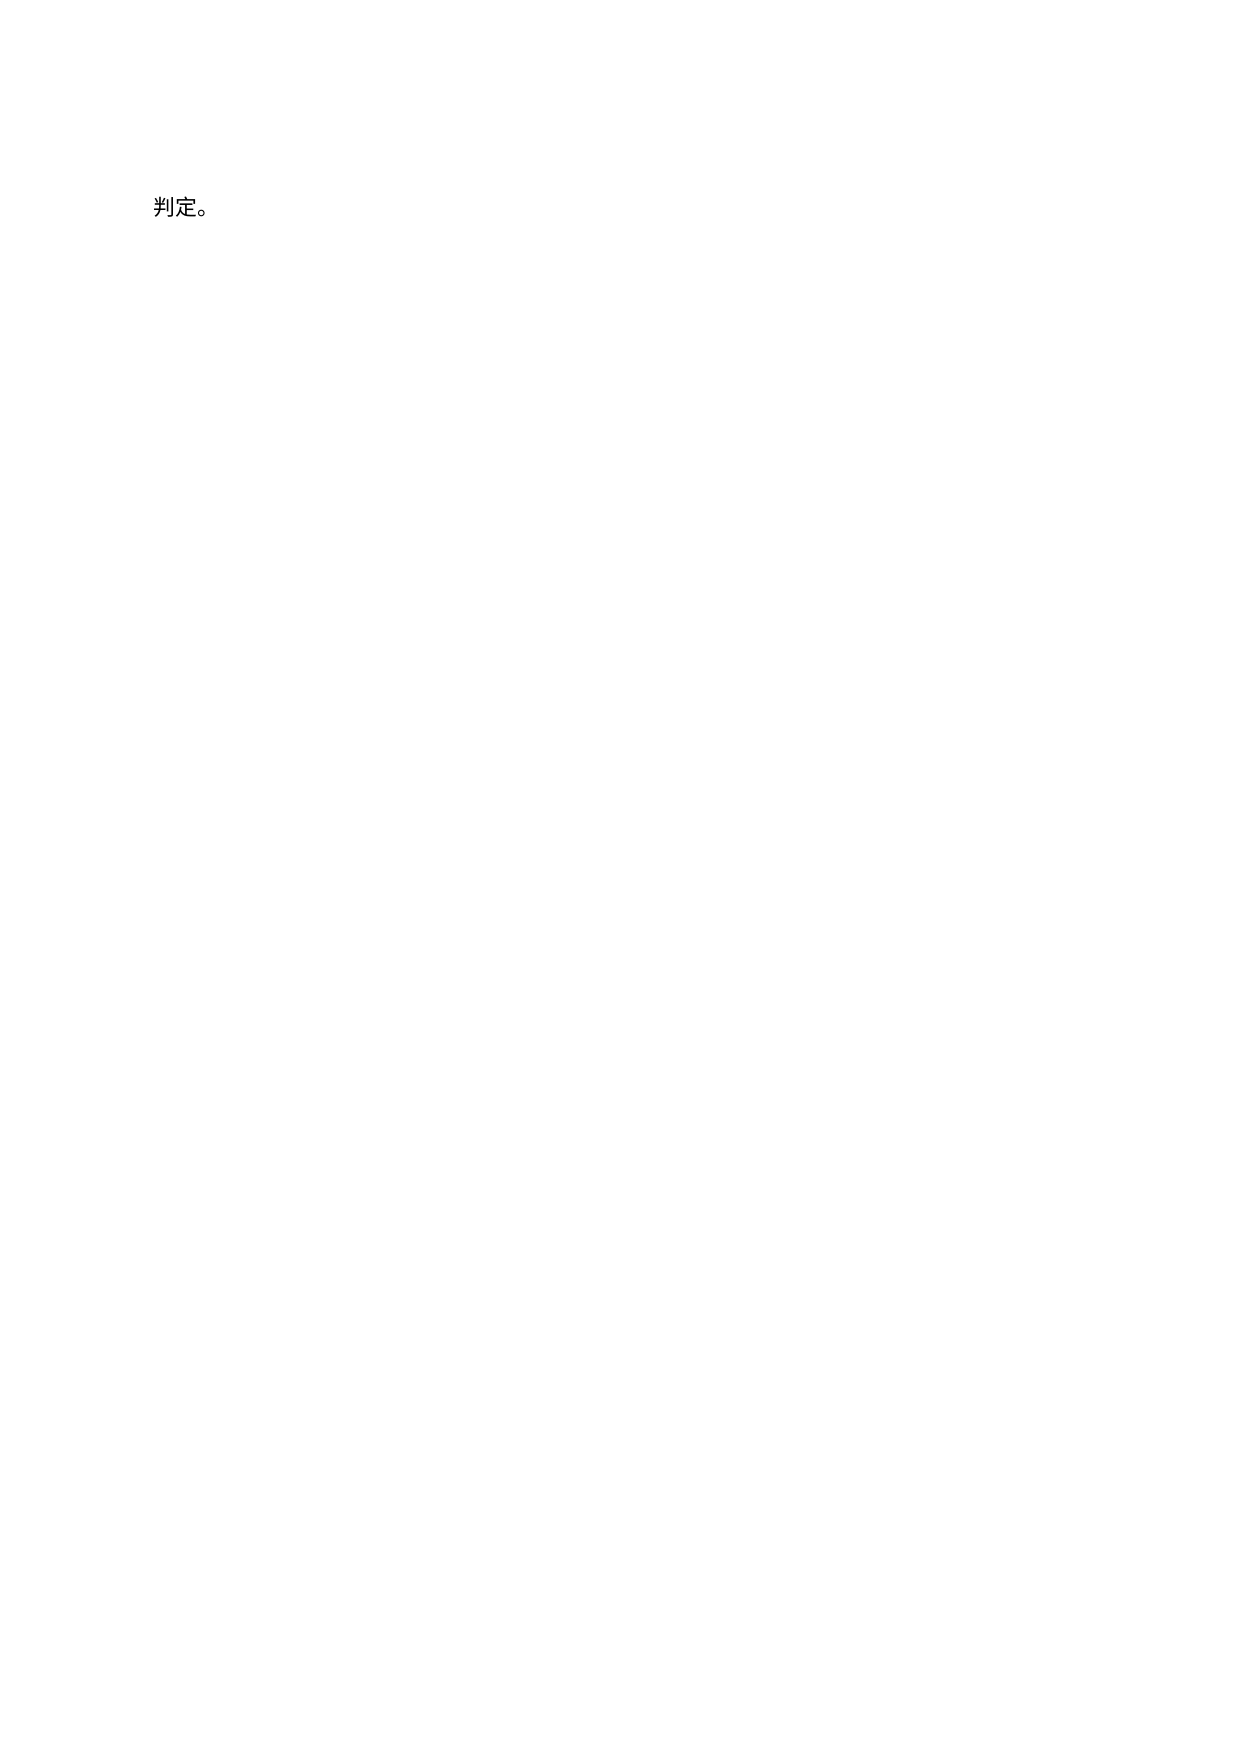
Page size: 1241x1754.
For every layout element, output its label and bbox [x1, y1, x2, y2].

text [153, 178, 1087, 224]
